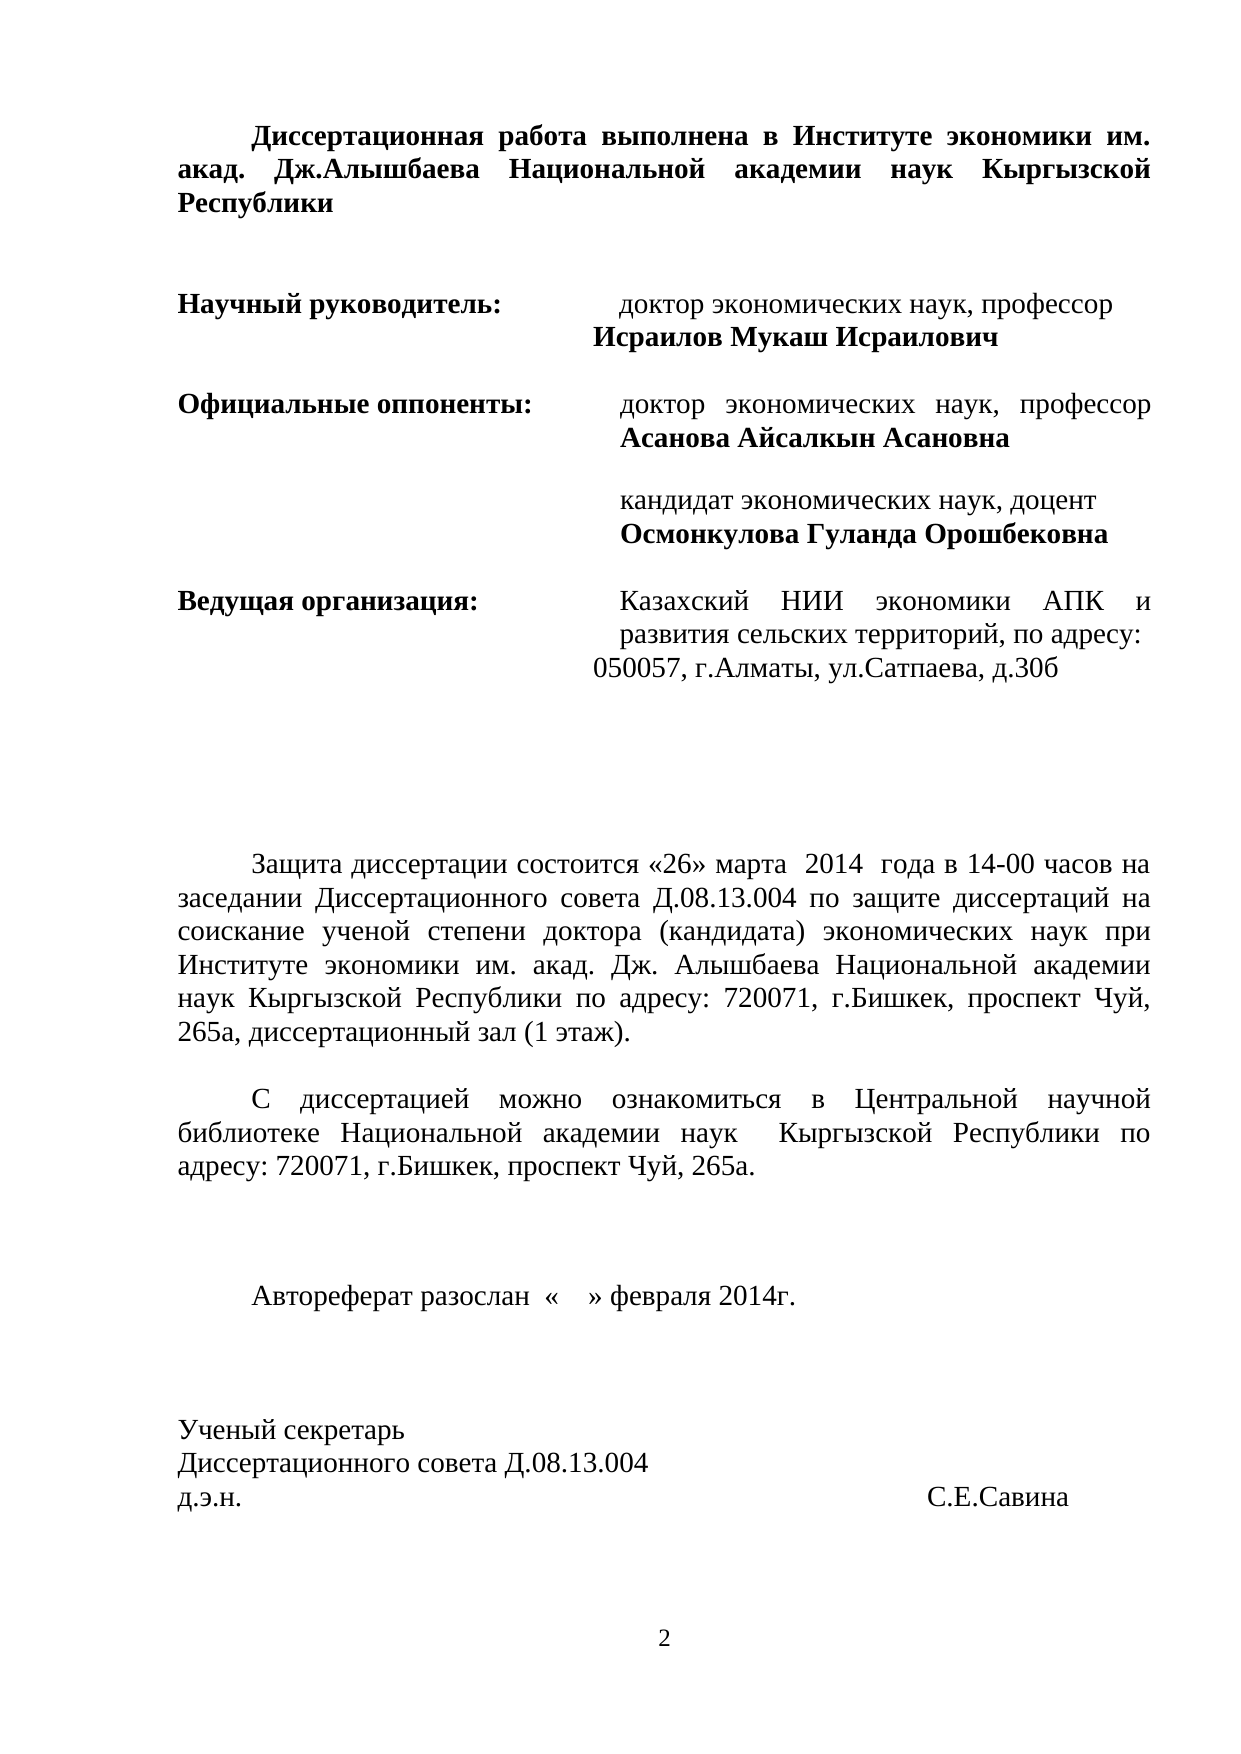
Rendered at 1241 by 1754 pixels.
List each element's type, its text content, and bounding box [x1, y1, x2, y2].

text Диссертационного совета Д.08.13.004 [177, 1445, 1152, 1479]
text кандидат экономических наук, доцент [546, 453, 1152, 516]
text Ученый секретарь [177, 1412, 1152, 1445]
text С диссертацией можно ознакомиться в Центральной научной библиотеке Национальной академии наук Кыргызской Республики по адресу: .Бишкек, проспект Чуй, 265а. [177, 1081, 1152, 1182]
text Исраилов Мукаш Исраилович [177, 319, 1152, 353]
text Диссертационная работа выполнена в Институте экономики им. акад. Дж.Алышбаева Национальной академии наук Кыргызской Республики [177, 118, 1152, 219]
text 050057, г.Алматы, ул.Сатпаева, д.30б [177, 650, 1152, 683]
text д.э.н. С.Е.Савина [177, 1479, 1152, 1512]
text Защита диссертации состоится «26» марта 2014 года в 14-00 часов на заседании Диссертационного совета Д.08.13.004 по защите диссертаций на соискание ученой степени доктора (кандидата) экономических наук при Институте экономики им. акад. Дж. Алышбаева Национальной академии наук Кыргызской Республики по адресу: .Бишкек, проспект Чуй, 265а, диссертационный зал (1 этаж). [177, 846, 1152, 1048]
text Официальные оппоненты: доктор экономических наук, профессор Асанова Айсалкын Асановна [177, 386, 1152, 453]
text Автореферат разослан « » февраля 2014г. [177, 1278, 1152, 1311]
text Осмонкулова Гуланда Орошбековна [546, 516, 1152, 549]
text Ведущая организация: Казахский НИИ экономики АПК и развития сельских территорий, по адресу: [177, 583, 1152, 650]
text Научный руководитель: доктор экономических наук, профессор [177, 286, 1152, 319]
